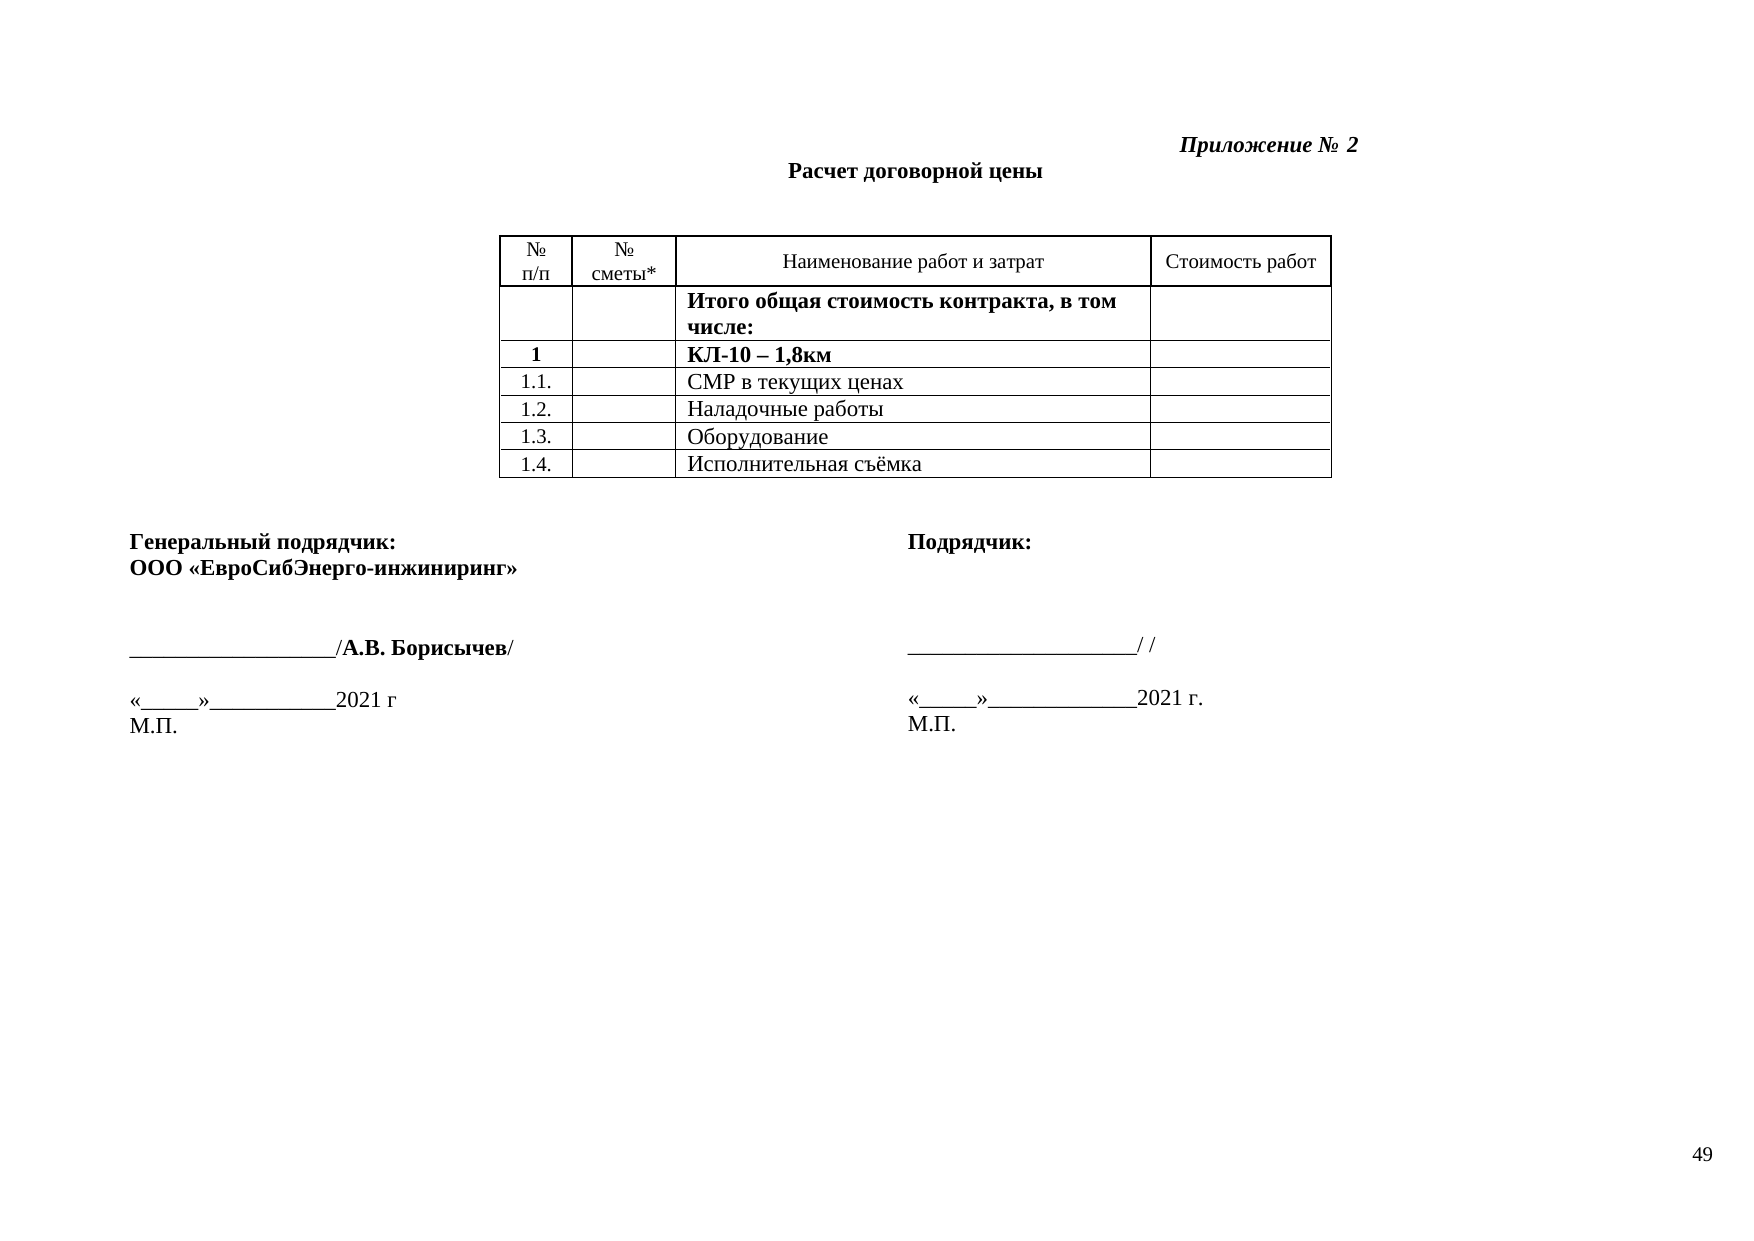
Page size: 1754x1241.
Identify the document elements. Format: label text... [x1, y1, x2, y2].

table_header № сметы* [573, 237, 675, 285]
table_cell 1.2. [500, 395, 572, 422]
table_cell [1151, 340, 1331, 367]
table_cell Исполнительная съёмка [676, 450, 1150, 477]
text Приложение № 2 Расчет договорной цены [118, 131, 1713, 183]
table_cell 1.3. [500, 422, 572, 449]
table_cell 1.1. [500, 367, 572, 394]
table_cell [1151, 449, 1331, 477]
table_header Стоимость работ [1152, 237, 1330, 285]
table_cell [500, 287, 572, 340]
table_cell [573, 368, 675, 394]
table_cell Наладочные работы [676, 396, 1150, 422]
table_cell СМР в текущих ценах [676, 368, 1150, 394]
table_cell [573, 287, 675, 340]
table_cell [1151, 287, 1331, 340]
table_cell Итого общая стоимость контракта, в том числе: [676, 287, 1150, 340]
table_cell [573, 341, 675, 367]
table_cell [1151, 422, 1331, 449]
table_header Подрядчик: ____________________/ / «_____»_____________2021 г. М.П. [899, 528, 1540, 746]
table_header Генеральный подрядчик: ООО «ЕвроСибЭнерго-инжиниринг» __________________/А.В. Борисычев/ «_____»___________2021 г М.П. [121, 528, 899, 746]
table_cell 1.4. [500, 449, 572, 477]
table_cell Оборудование [676, 423, 1150, 449]
table_cell КЛ-10 – 1,8км [676, 341, 1150, 367]
table_cell [1151, 395, 1331, 422]
table_header Наименование работ и затрат [677, 237, 1150, 285]
table_cell [573, 423, 675, 449]
table_cell [573, 396, 675, 422]
table_cell 1 [500, 340, 572, 367]
table_cell [573, 450, 675, 477]
table_header № п/п [501, 237, 571, 285]
table_cell [1151, 367, 1331, 394]
